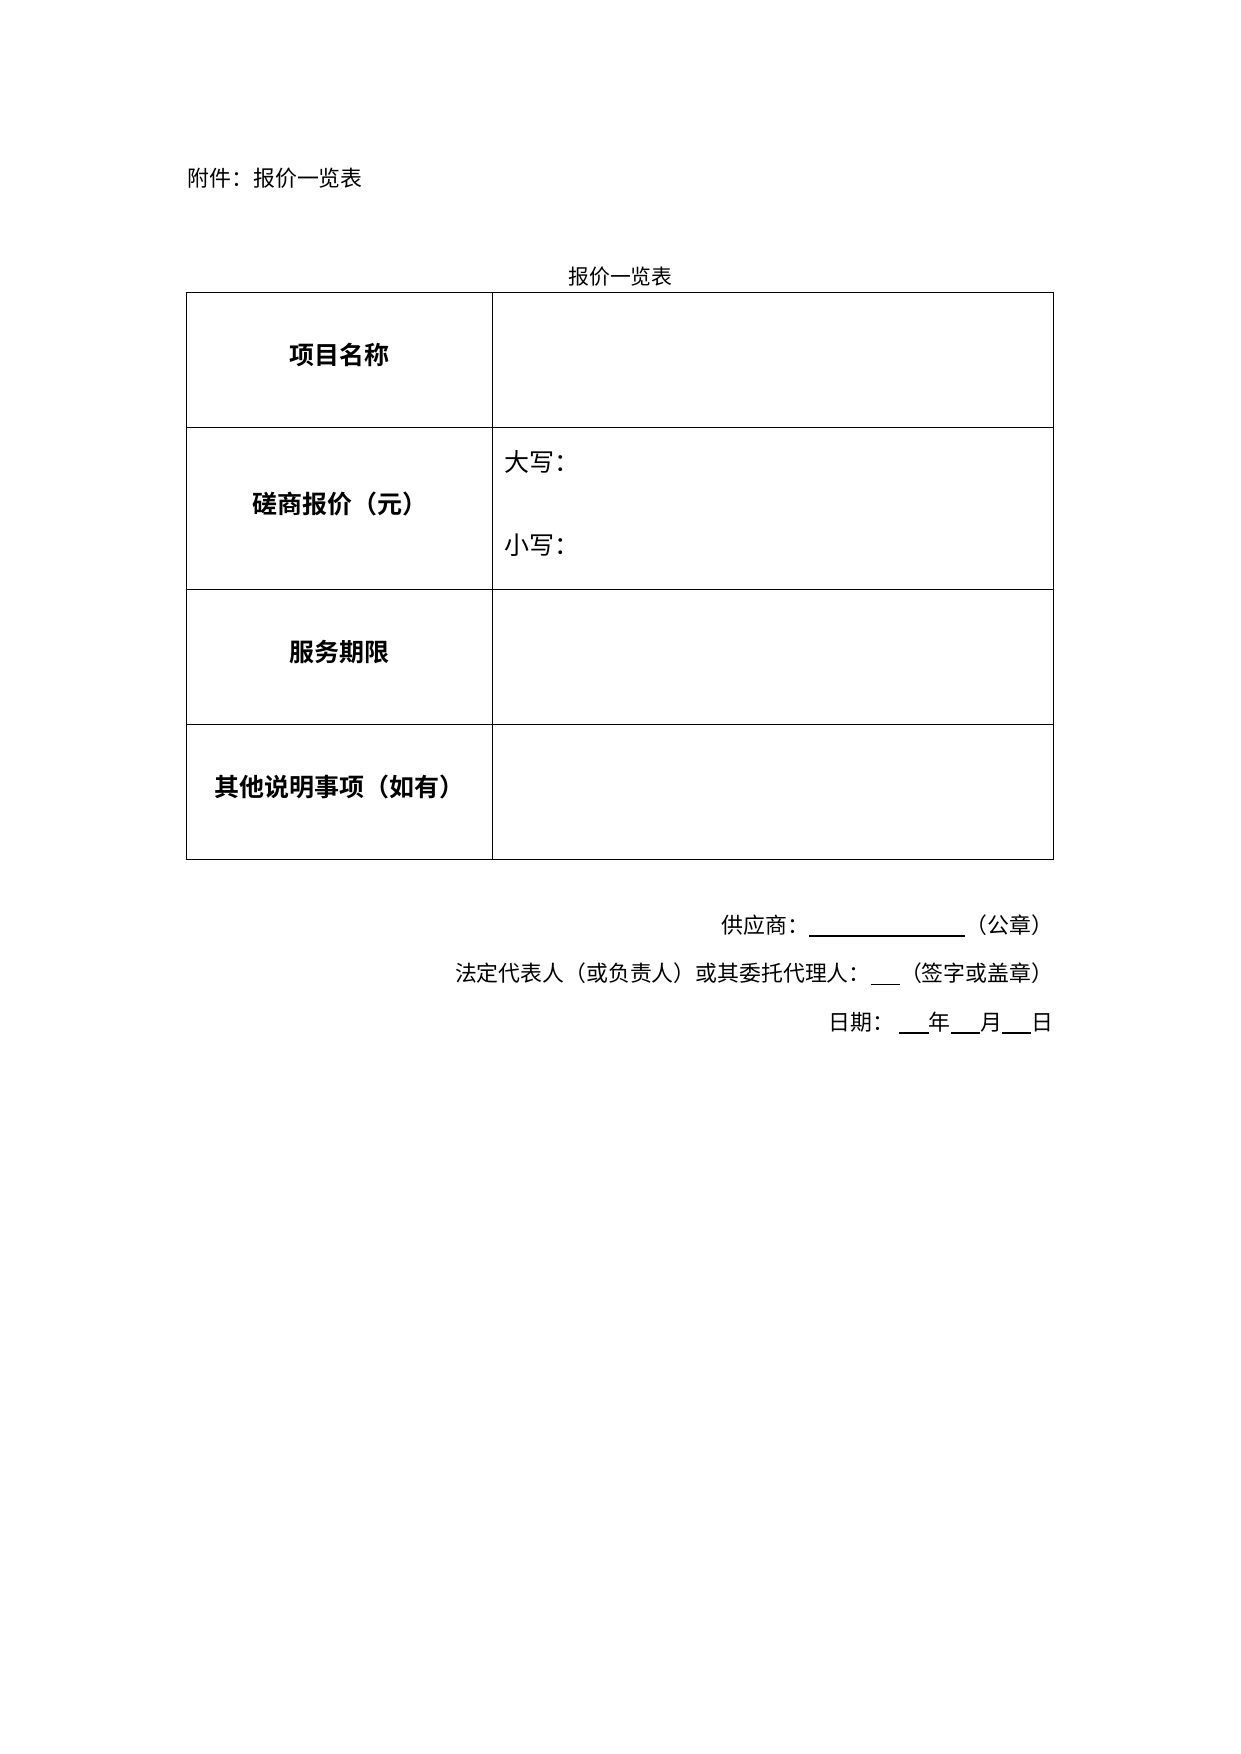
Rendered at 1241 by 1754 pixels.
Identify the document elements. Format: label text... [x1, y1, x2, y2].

text 供应商： （公章） [187, 908, 1053, 940]
table_cell 大写： 小写： [493, 428, 1053, 589]
text 附件：报价一览表 [187, 162, 1053, 194]
text 法定代表人（或负责人）或其委托代理人： （签字或盖章） [187, 956, 1053, 988]
table_cell 服务期限 [187, 590, 492, 724]
table_cell [493, 725, 1053, 859]
table_cell [493, 590, 1053, 724]
table_cell 其他说明事项（如有） [187, 725, 492, 859]
table_cell 磋商报价（元） [187, 428, 492, 589]
table_header [493, 293, 1053, 427]
table_header 项目名称 [187, 293, 492, 427]
text 报价一览表 [187, 259, 1053, 292]
text 日期： 年 月 日 [187, 1004, 1053, 1037]
